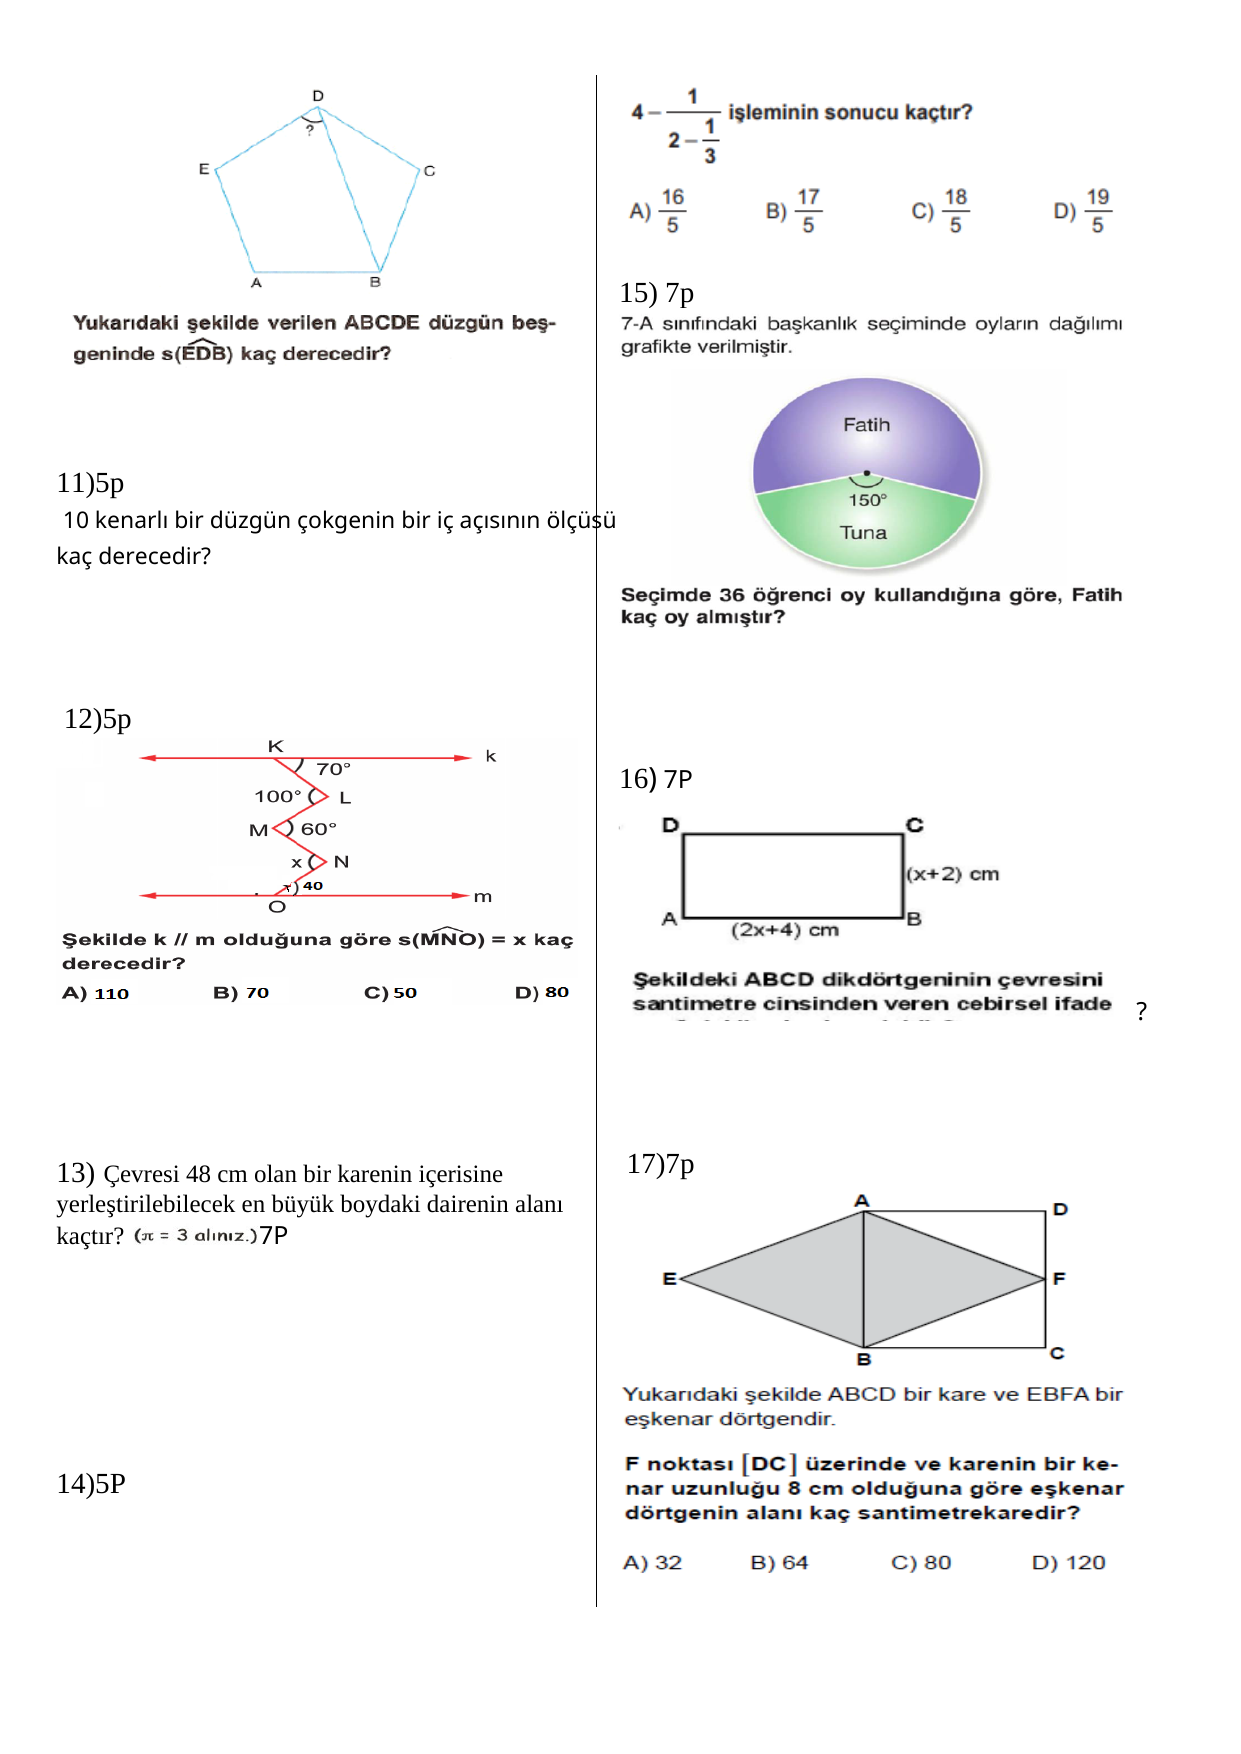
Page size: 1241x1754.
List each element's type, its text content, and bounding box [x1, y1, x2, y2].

picture [56, 738, 585, 1014]
list 10 kenarlı bir düzgün çokgenin bir iç açısının ölçüsü kaç derecedir? [56, 504, 596, 571]
picture [56, 75, 572, 371]
text 14)5P [56, 1466, 573, 1499]
list 11)5p [56, 466, 596, 499]
text 15) 7p [619, 275, 1162, 308]
text 13) Çevresi 48 cm olan bir karenin içerisine yerleştirilebilecek en büyük boydaki dairenin alanı kaçtır? 7P [56, 1155, 573, 1252]
picture [618, 796, 1137, 1021]
picture [618, 1180, 1135, 1584]
picture [618, 75, 1135, 275]
